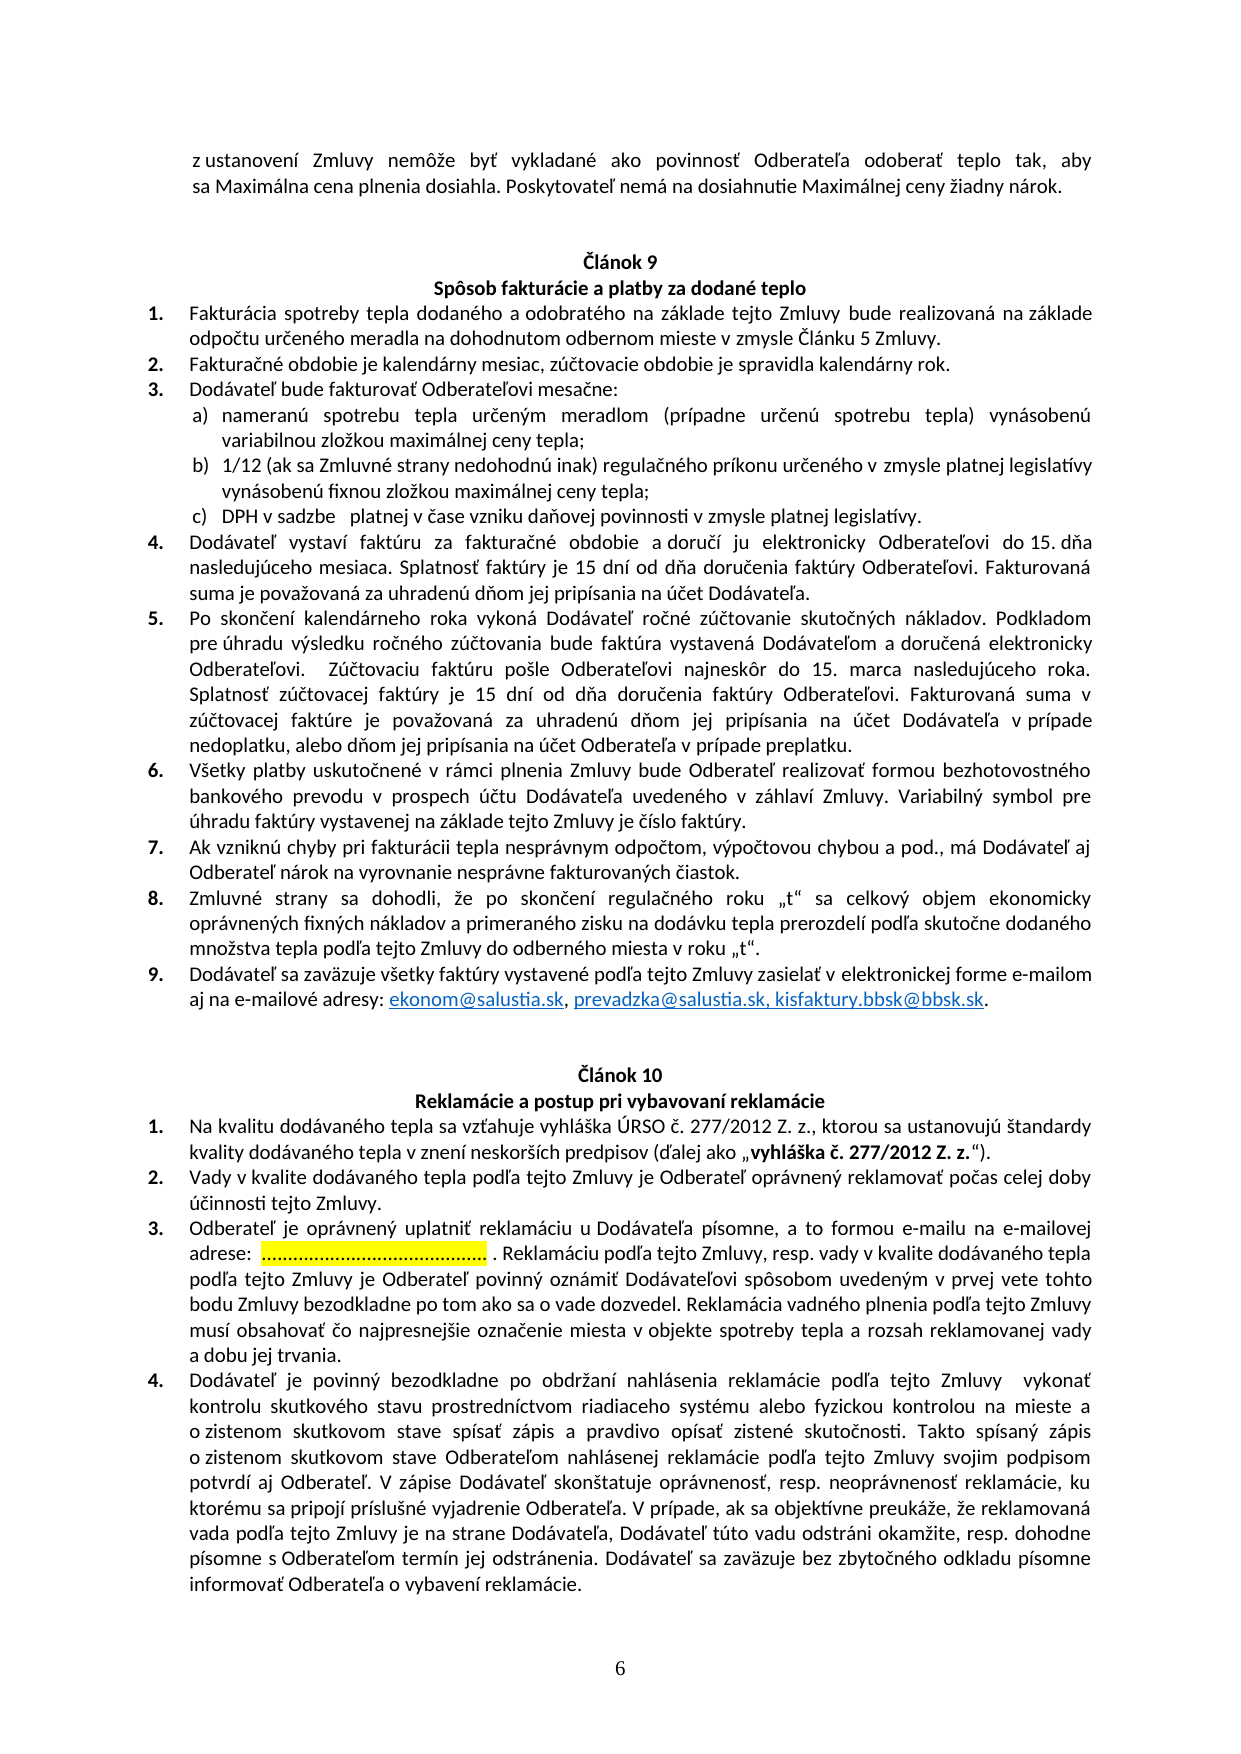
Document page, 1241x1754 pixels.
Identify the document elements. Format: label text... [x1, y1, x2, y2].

text Článok 10 [148, 1063, 1092, 1088]
list Dodávateľ vystaví faktúru za fakturačné obdobie a doručí ju elektronicky Odberateľovi do 15. dňa nasledujúceho mesiaca. Splatnosť faktúry je 15 dní od dňa doručenia faktúry Odberateľovi. Fakturovaná suma je považovaná za uhradenú dňom jej pripísania na účet Dodávateľa. [148, 529, 1092, 605]
list Vady v kvalite dodávaného tepla podľa tejto Zmluvy je Odberateľ oprávnený reklamovať počas celej doby účinnosti tejto Zmluvy. [148, 1164, 1092, 1215]
list Všetky platby uskutočnené v rámci plnenia Zmluvy bude Odberateľ realizovať formou bezhotovostného bankového prevodu v prospech účtu Dodávateľa uvedeného v záhlaví Zmluvy. Variabilný symbol pre úhradu faktúry vystavenej na základe tejto Zmluvy je číslo faktúry. [148, 758, 1092, 834]
list Dodávateľ je povinný bezodkladne po obdržaní nahlásenia reklamácie podľa tejto Zmluvy vykonať kontrolu skutkového stavu prostredníctvom riadiaceho systému alebo fyzickou kontrolou na mieste a o zistenom skutkovom stave spísať zápis a pravdivo opísať zistené skutočnosti. Takto spísaný zápis o zistenom skutkovom stave Odberateľom nahlásenej reklamácie podľa tejto Zmluvy svojim podpisom potvrdí aj Odberateľ. V zápise Dodávateľ skonštatuje oprávnenosť, resp. neoprávnenosť reklamácie, ku ktorému sa pripojí príslušné vyjadrenie Odberateľa. V prípade, ak sa objektívne preukáže, že reklamovaná vada podľa tejto Zmluvy je na strane Dodávateľa, Dodávateľ túto vadu odstráni okamžite, resp. dohodne písomne s Odberateľom termín jej odstránenia. Dodávateľ sa zaväzuje bez zbytočného odkladu písomne informovať Odberateľa o vybavení reklamácie. [148, 1368, 1092, 1596]
list Fakturačné obdobie je kalendárny mesiac, zúčtovacie obdobie je spravidla kalendárny rok. [148, 351, 1092, 376]
list Fakturácia spotreby tepla dodaného a odobratého na základe tejto Zmluvy bude realizovaná na základe odpočtu určeného meradla na dohodnutom odbernom mieste v zmysle Článku 5 Zmluvy. [148, 300, 1092, 351]
list DPH v sadzbe platnej v čase vzniku daňovej povinnosti v zmysle platnej legislatívy. [192, 503, 1092, 529]
list Ak vzniknú chyby pri fakturácii tepla nesprávnym odpočtom, výpočtovou chybou a pod., má Dodávateľ aj Odberateľ nárok na vyrovnanie nesprávne fakturovaných čiastok. [148, 834, 1092, 885]
text Reklamácie a postup pri vybavovaní reklamácie [148, 1088, 1092, 1113]
text Článok 9 [148, 249, 1092, 275]
list Po skončení kalendárneho roka vykoná Dodávateľ ročné zúčtovanie skutočných nákladov. Podkladom pre úhradu výsledku ročného zúčtovania bude faktúra vystavená Dodávateľom a doručená elektronicky Odberateľovi. Zúčtovaciu faktúru pošle Odberateľovi najneskôr do 15. marca nasledujúceho roka. Splatnosť zúčtovacej faktúry je 15 dní od dňa doručenia faktúry Odberateľovi. Fakturovaná suma v zúčtovacej faktúre je považovaná za uhradenú dňom jej pripísania na účet Dodávateľa v prípade nedoplatku, alebo dňom jej pripísania na účet Odberateľa v prípade preplatku. [148, 605, 1092, 758]
list Dodávateľ sa zaväzuje všetky faktúry vystavené podľa tejto Zmluvy zasielať v elektronickej forme e-mailom aj na e-mailové adresy: ekonom@salustia.sk, prevadzka@salustia.sk, kisfaktury.bbsk@bbsk.sk. [148, 961, 1092, 1012]
list nameranú spotrebu tepla určeným meradlom (prípadne určenú spotrebu tepla) vynásobenú variabilnou zložkou maximálnej ceny tepla; [192, 402, 1092, 453]
list Dodávateľ bude fakturovať Odberateľovi mesačne: [148, 376, 1092, 402]
list Zmluvné strany sa dohodli, že po skončení regulačného roku „t“ sa celkový objem ekonomicky oprávnených fixných nákladov a primeraného zisku na dodávku tepla prerozdelí podľa skutočne dodaného množstva tepla podľa tejto Zmluvy do odberného miesta v roku „t“. [148, 885, 1092, 961]
list Odberateľ je oprávnený uplatniť reklamáciu u Dodávateľa písomne, a to formou e-mailu na e-mailovej adrese: ........................................... . Reklamáciu podľa tejto Zmluvy, resp. vady v kvalite dodávaného tepla podľa tejto Zmluvy je Odberateľ povinný oznámiť Dodávateľovi spôsobom uvedeným v prvej vete tohto bodu Zmluvy bezodkladne po tom ako sa o vade dozvedel. Reklamácia vadného plnenia podľa tejto Zmluvy musí obsahovať čo najpresnejšie označenie miesta v objekte spotreby tepla a rozsah reklamovanej vady a dobu jej trvania. [148, 1215, 1092, 1368]
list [148, 148, 1092, 198]
list Na kvalitu dodávaného tepla sa vzťahuje vyhláška ÚRSO č. 277/2012 Z. z., ktorou sa ustanovujú štandardy kvality dodávaného tepla v znení neskorších predpisov (ďalej ako „vyhláška č. 277/2012 Z. z.“). [148, 1113, 1092, 1164]
list 1/12 (ak sa Zmluvné strany nedohodnú inak) regulačného príkonu určeného v zmysle platnej legislatívy vynásobenú fixnou zložkou maximálnej ceny tepla; [192, 453, 1092, 503]
text Spôsob fakturácie a platby za dodané teplo [148, 275, 1092, 300]
